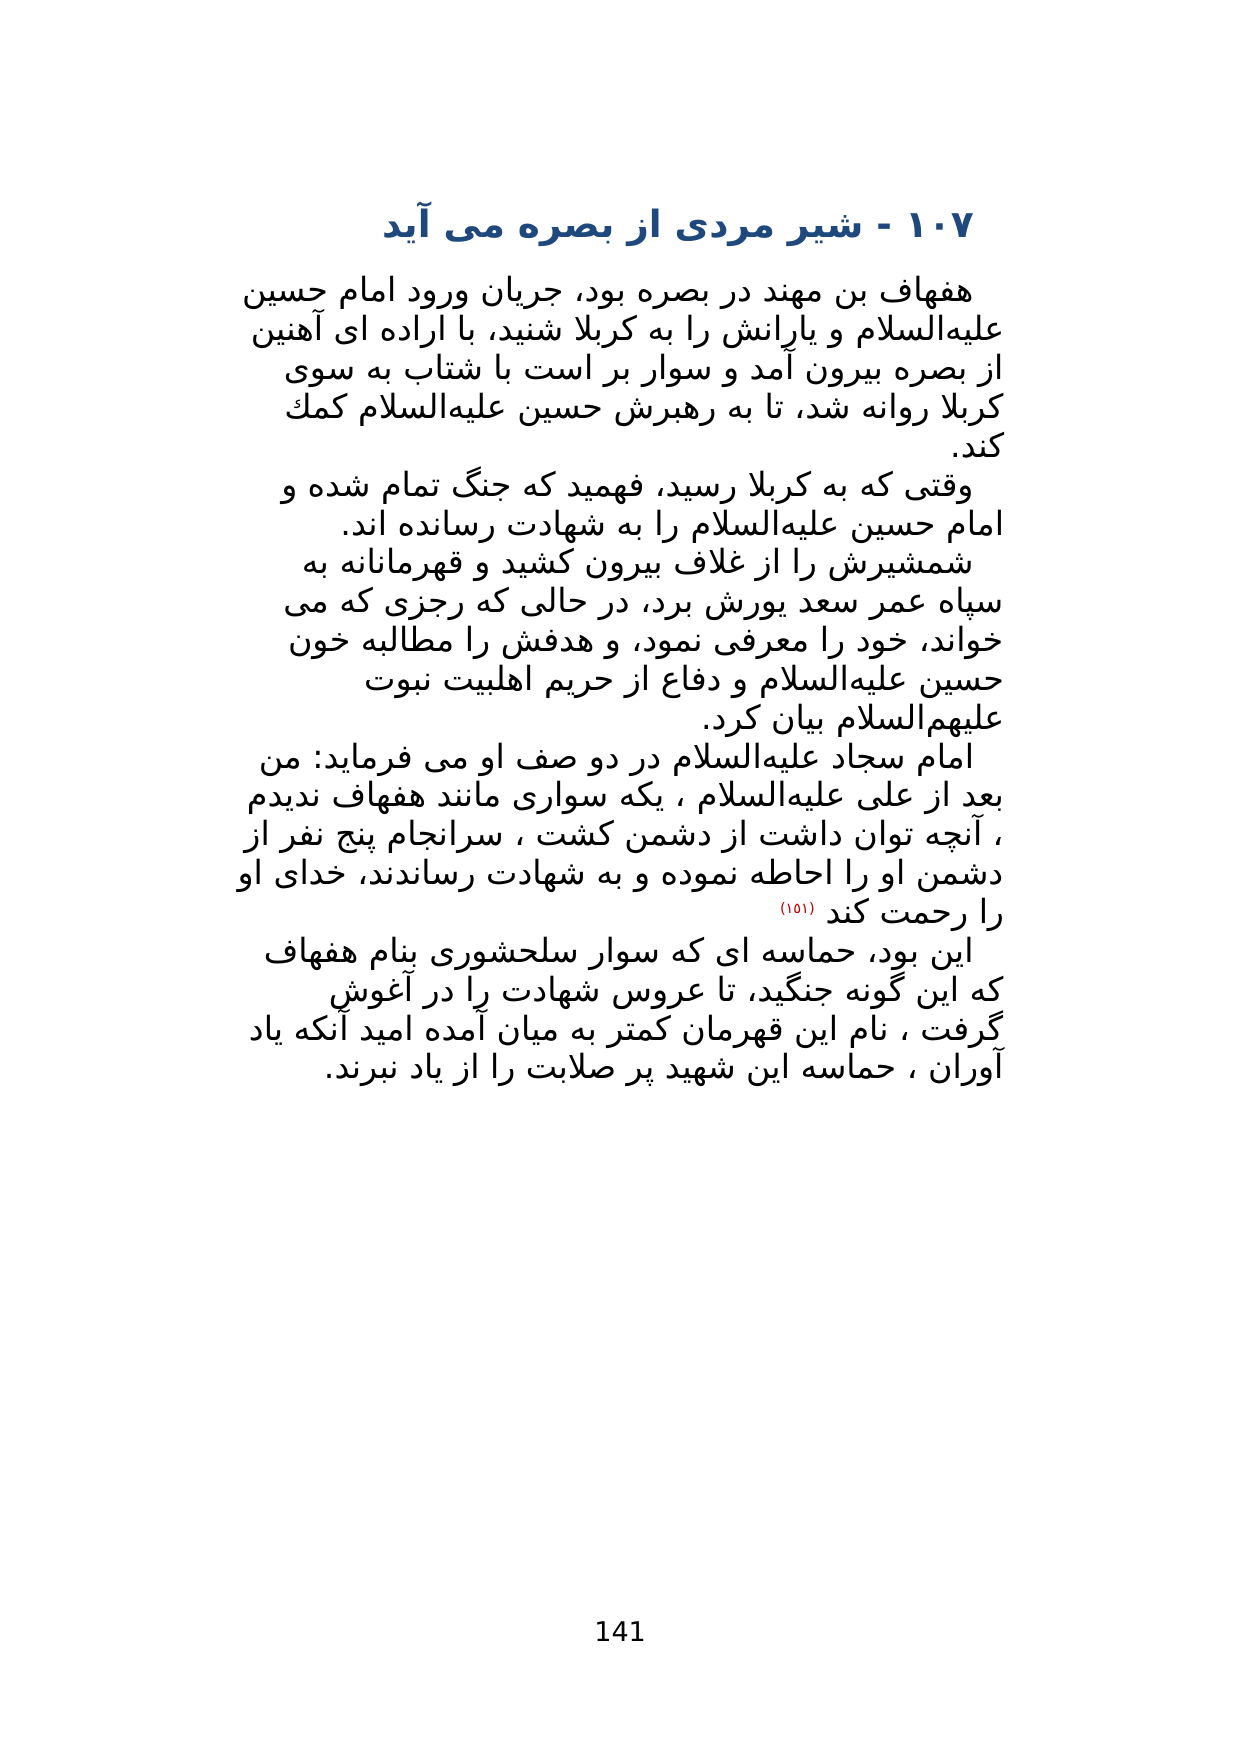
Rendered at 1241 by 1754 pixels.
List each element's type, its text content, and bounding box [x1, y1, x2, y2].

text هفهاف بن مهند در بصره بود، جريان ورود امام حسين عليه‌السلام و يارانش را به كربلا شنيد، با اراده اى آهنين از بصره بيرون آمد و سوار بر است با شتاب به سوى كربلا روانه شد، تا به رهبرش حسين عليه‌السلام كمك كند. [236, 271, 1004, 465]
text امام سجاد عليه‌السلام در دو صف او مى فرمايد: من بعد از على عليه‌السلام ، يكه سوارى مانند هفهاف نديدم ، آنچه توان داشت از دشمن كشت ، سرانجام پنج نفر از دشمن او را احاطه نموده و به شهادت رساندند، خداى او را رحمت كند (١٥١) [236, 737, 1004, 931]
text اين بود، حماسه اى كه سوار سلحشورى بنام هفهاف كه اين گونه جنگيد، تا عروس شهادت را در آغوش گرفت ، نام اين قهرمان كمتر به ميان آمده اميد آنكه ياد آوران ، حماسه اين شهيد پر صلابت را از ياد نبرند. [236, 931, 1004, 1087]
text وقتى كه به كربلا رسيد، فهميد كه جنگ تمام شده و امام حسين عليه‌السلام را به شهادت رسانده اند. [236, 465, 1004, 543]
text شمشيرش را از غلاف بيرون كشيد و قهرمانانه به سپاه عمر سعد يورش برد، در حالى كه رجزى كه مى خواند، خود را معرفى نمود، و هدفش را مطالبه خون حسين عليه‌السلام و دفاع از حريم اهلبيت نبوت عليهم‌السلام بيان كرد. [236, 543, 1004, 737]
subtitle ١٠٧ - شير مردى از بصره مى آيد [236, 202, 1004, 246]
